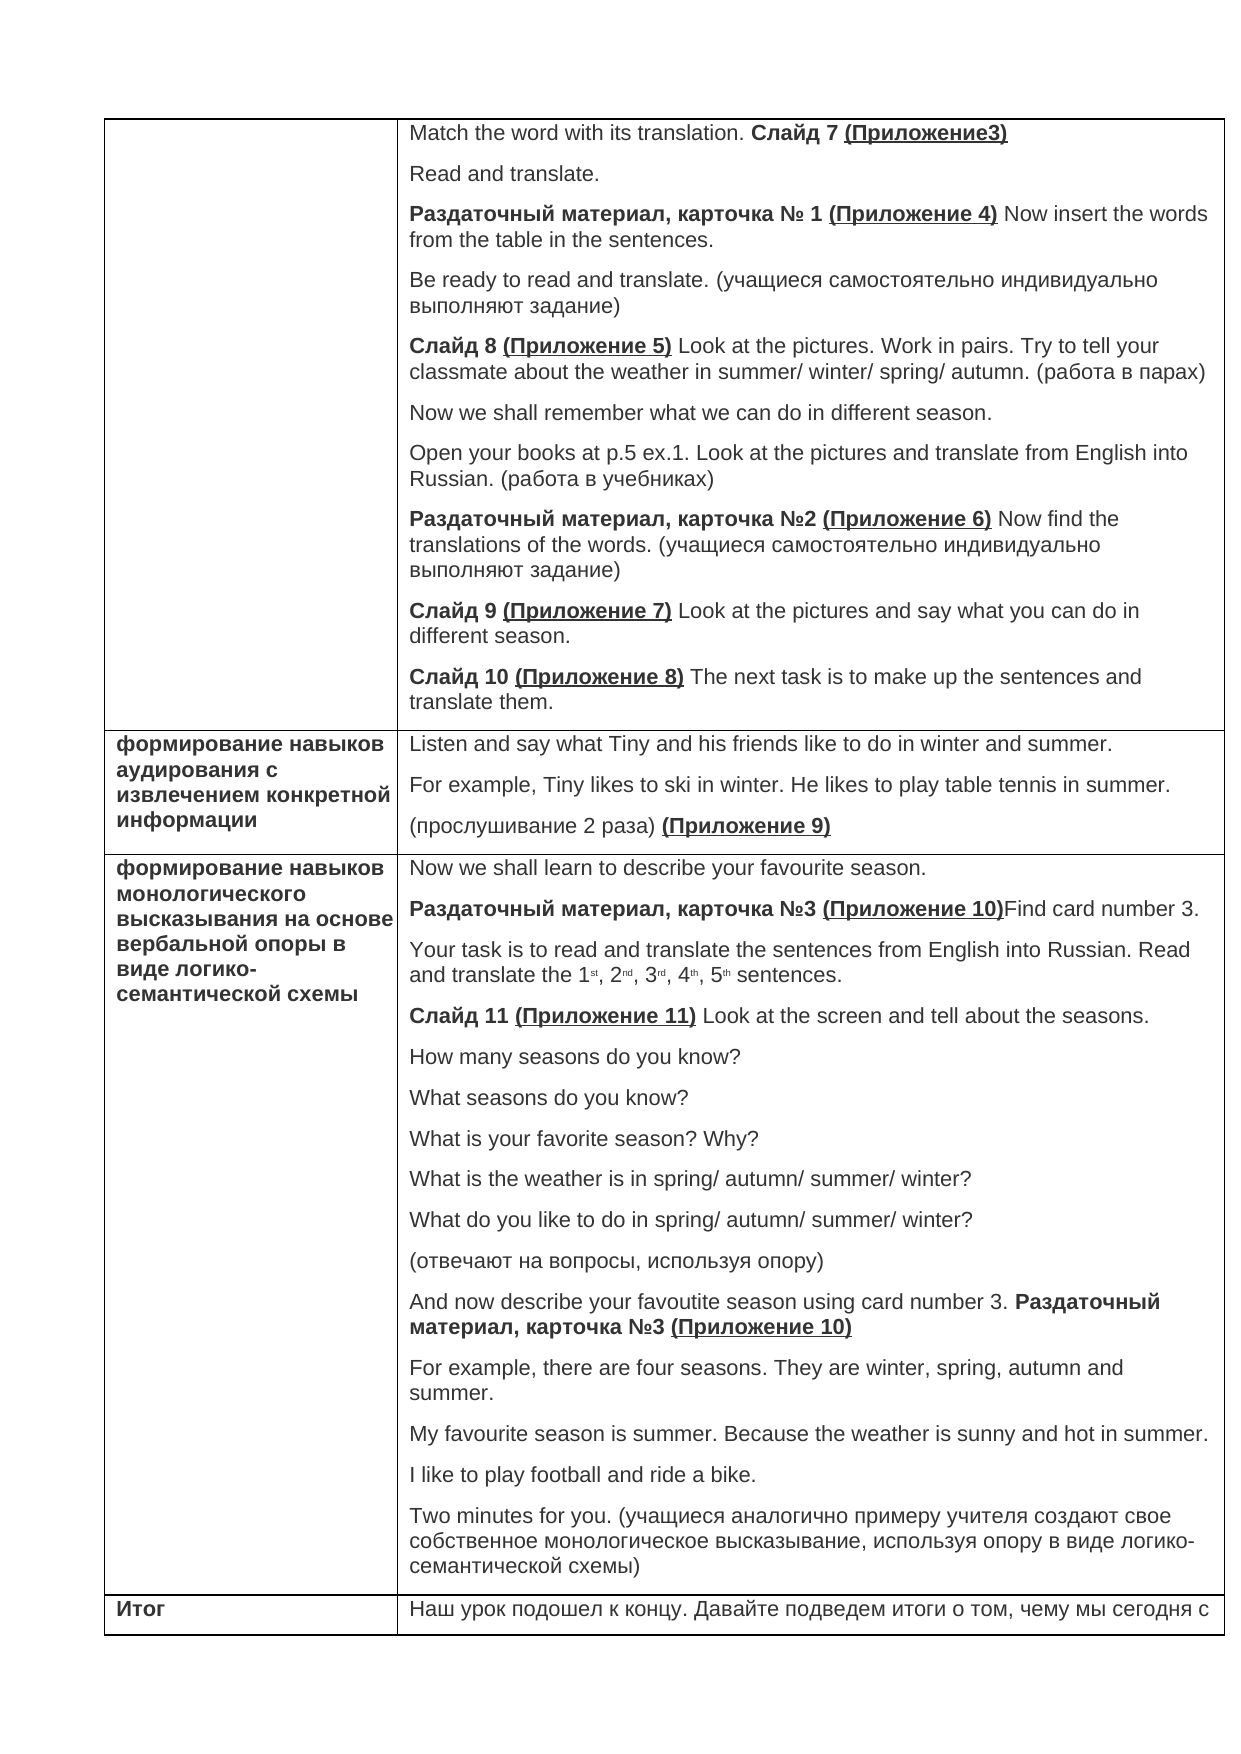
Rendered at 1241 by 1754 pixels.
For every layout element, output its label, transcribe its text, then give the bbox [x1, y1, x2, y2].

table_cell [398, 120, 1224, 730]
table_cell Now we shall learn to describe your favourite season. Раздаточный материал, карточка №3 (Приложение 10)Find card number 3. Your task is to read and translate the sentences from English into Russian. Read and translate the 1st, 2nd, 3rd, 4th, 5th sentences. Слайд 11 (Приложение 11) Look at the screen and tell about the seasons. How many seasons do you know? What seasons do you know? What is your favorite season? Why? What is the weather is in spring/ autumn/ summer/ winter? What do you like to do in spring/ autumn/ summer/ winter? (отвечают на вопросы, используя опору) And now describe your favoutite season using card number 3. Раздаточный материал, карточка №3 (Приложение 10) For example, there are four seasons. They are winter, spring, autumn and summer. My favourite season is summer. Because the weather is sunny and hot in summer. I like to play football and ride a bike. Two minutes for you. (учащиеся аналогично примеру учителя создают свое собственное монологическое высказывание, используя опору в виде логико-семантической схемы) [398, 855, 1224, 1594]
table_cell формирование навыков монологического высказывания на основе вербальной опоры в виде логико-семантической схемы [105, 855, 397, 1594]
table_cell Listen and say what Tiny and his friends like to do in winter and summer. For example, Tiny likes to ski in winter. He likes to play table tennis in summer. (прослушивание 2 раза) (Приложение 9) [398, 731, 1224, 854]
table_cell формирование навыков аудирования с извлечением конкретной информации [105, 731, 397, 854]
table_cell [105, 120, 397, 730]
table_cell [398, 1596, 1224, 1634]
table_cell Итог [105, 1596, 397, 1634]
